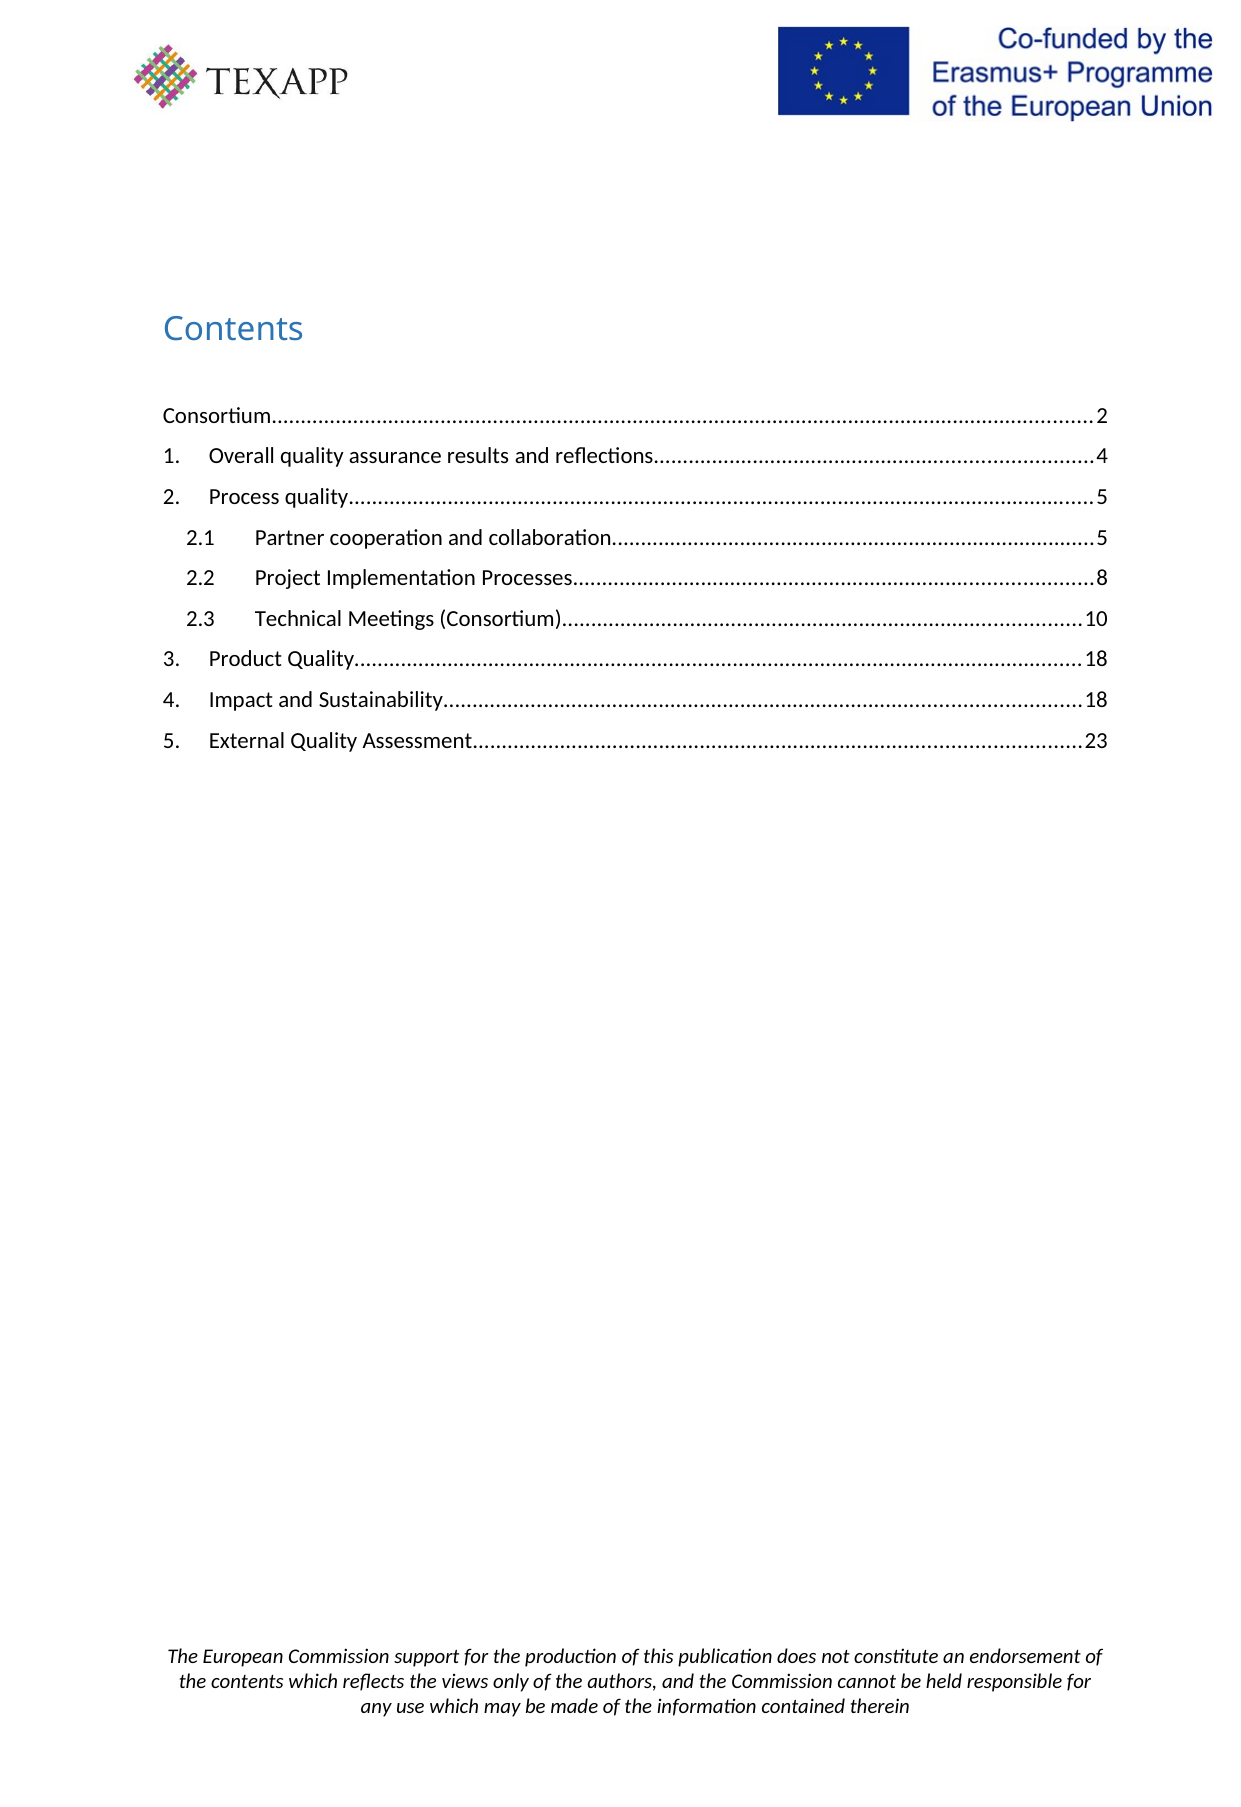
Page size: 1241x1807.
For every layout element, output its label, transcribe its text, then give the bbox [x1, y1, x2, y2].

text Contents [163, 305, 1119, 350]
picture [777, 26, 1213, 122]
picture [127, 40, 349, 116]
